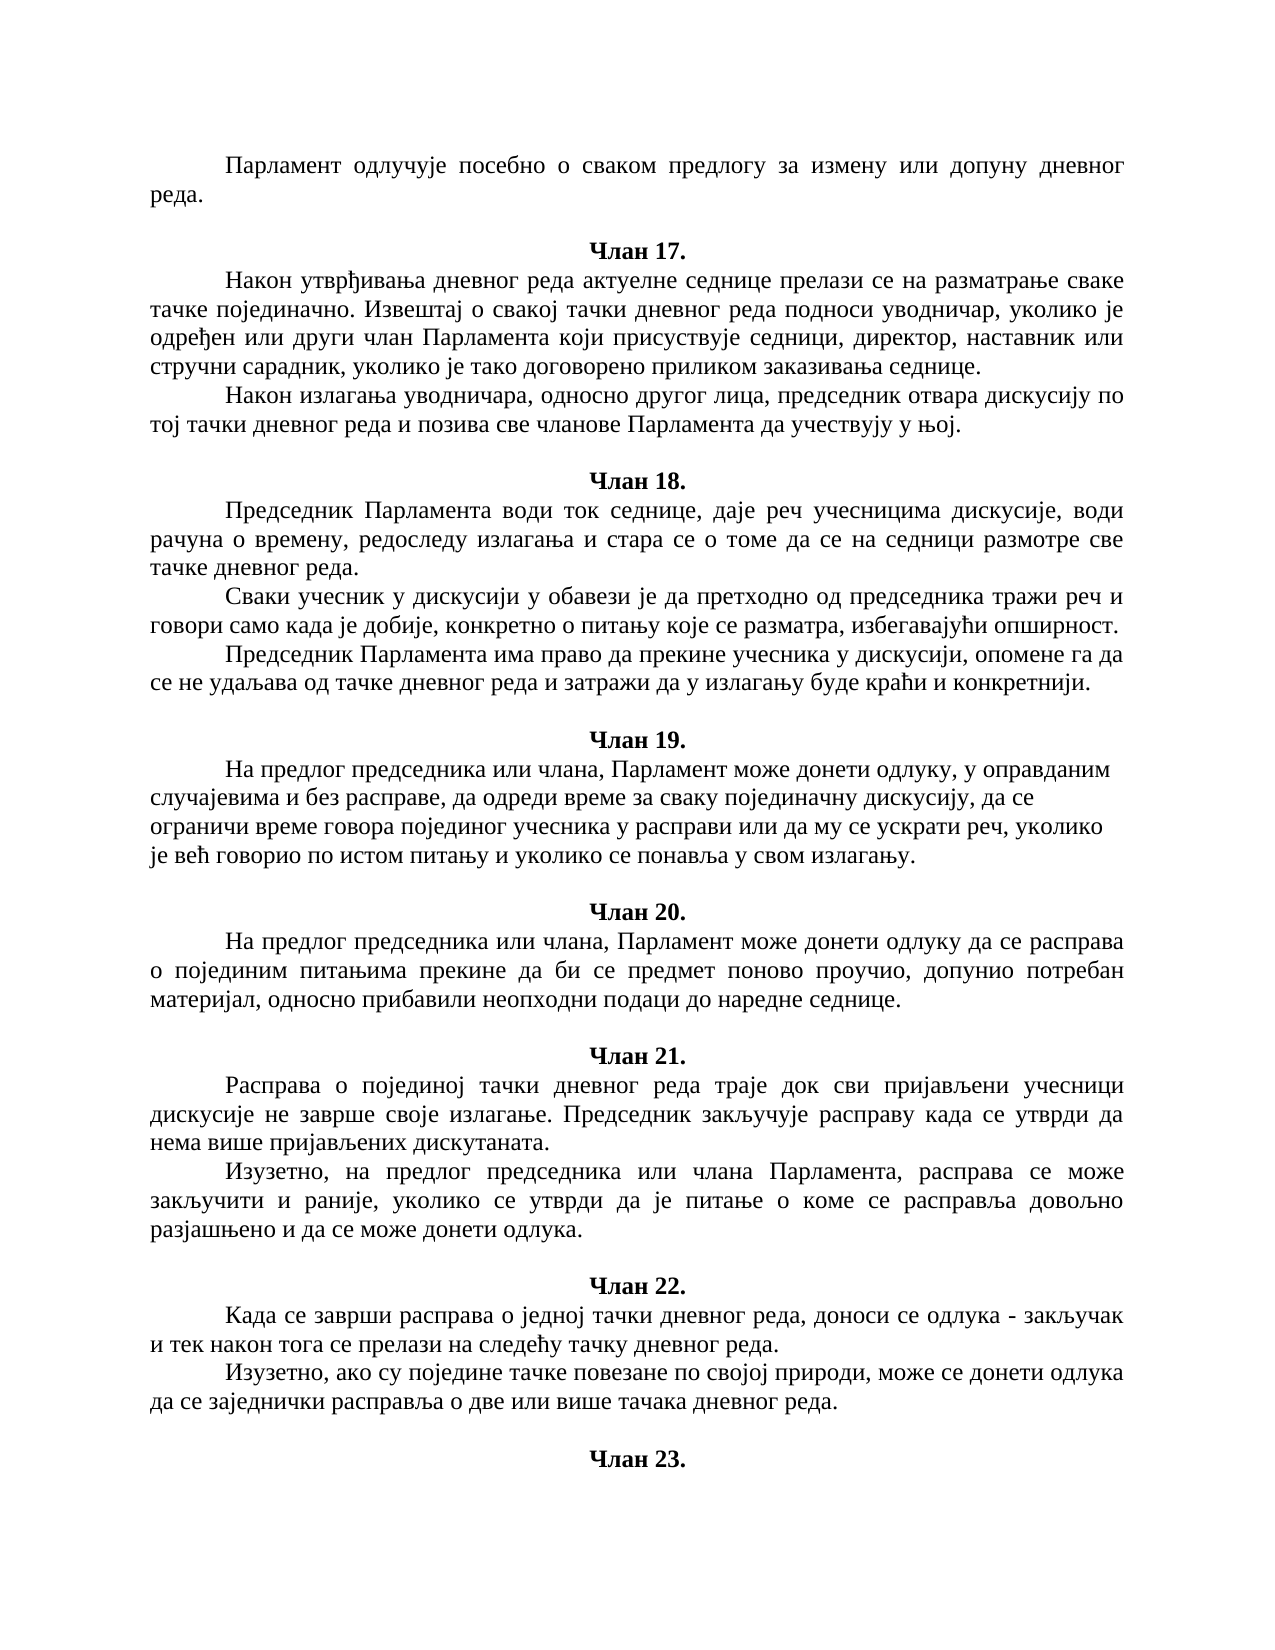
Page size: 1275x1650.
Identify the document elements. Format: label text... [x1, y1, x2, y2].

text Члан 17. [150, 236, 1125, 265]
text На предлог председника или члана, Парламент може донети одлуку, у оправданим случајевима и без расправе, да одреди време за сваку појединачну дискусију, да се ограничи време говора појединог учесника у расправи или да му се ускрати реч, уколико је већ говорио по истом питању и уколико се понавља у свом излагању. [150, 754, 1125, 869]
text Члан 20. [150, 897, 1125, 926]
text Члан 19. [150, 725, 1125, 754]
text Парламент одлучује посебно о сваком предлогу за измену или допуну дневног реда. [150, 150, 1125, 207]
text Члан 22. [150, 1271, 1125, 1300]
text Члан 21. [150, 1041, 1125, 1070]
text На предлог председника или члана, Парламент може донети одлуку да се расправа о појединим питањима прекине да би се предмет поново проучио, допунио потребан материјал, односно прибавили неопходни подаци до наредне седнице. [150, 926, 1125, 1012]
text Сваки учесник у дискусији у обавези је да претходно од председника тражи реч и говори само када је добије, конкретно о питању које се разматра, избегавајући опширност. [150, 581, 1125, 639]
text Изузетно, на предлог председника или члана Парламента, расправа се може закључити и раније, уколико се утврди да је питање о коме се расправља довољно разјашњено и да се може донети одлука. [150, 1156, 1125, 1242]
text Изузетно, ако су поједине тачке повезане по својој природи, може се донети одлука да се заједнички расправља о две или више тачака дневног реда. [150, 1357, 1125, 1415]
text Председник Парламента води ток седнице, даје реч учесницима дискусије, води рачуна о времену, редоследу излагања и стара се о томе да се на седници размотре све тачке дневног реда. [150, 495, 1125, 581]
text Након утврђивања дневног реда актуелне седнице прелази се на разматрање сваке тачке појединачно. Извештај о свакој тачки дневног реда подноси уводничар, уколико је одређен или други члан Парламента који присуствује седници, директор, наставник или стручни сарадник, уколико је тако договорено приликом заказивања седнице. [150, 265, 1125, 380]
text Расправа о појединој тачки дневног реда траје док сви пријављени учесници дискусије не заврше своје излагање. Председник закључује расправу када се утврди да нема више пријављених дискутаната. [150, 1070, 1125, 1156]
text Члан 23. [150, 1444, 1125, 1472]
text Када се заврши расправа о једној тачки дневног реда, доноси се одлука - закључак и тек након тога се прелази на следећу тачку дневног реда. [150, 1300, 1125, 1357]
text Након излагања уводничара, односно другог лица, председник отвара дискусију по тој тачки дневног реда и позива све чланове Парламента да учествују у њој. [150, 380, 1125, 437]
text Члан 18. [150, 466, 1125, 495]
text Председник Парламента има право да прекине учесника у дискусији, опомене га да се не удаљава од тачке дневног реда и затражи да у излагању буде краћи и конкретнији. [150, 639, 1125, 696]
